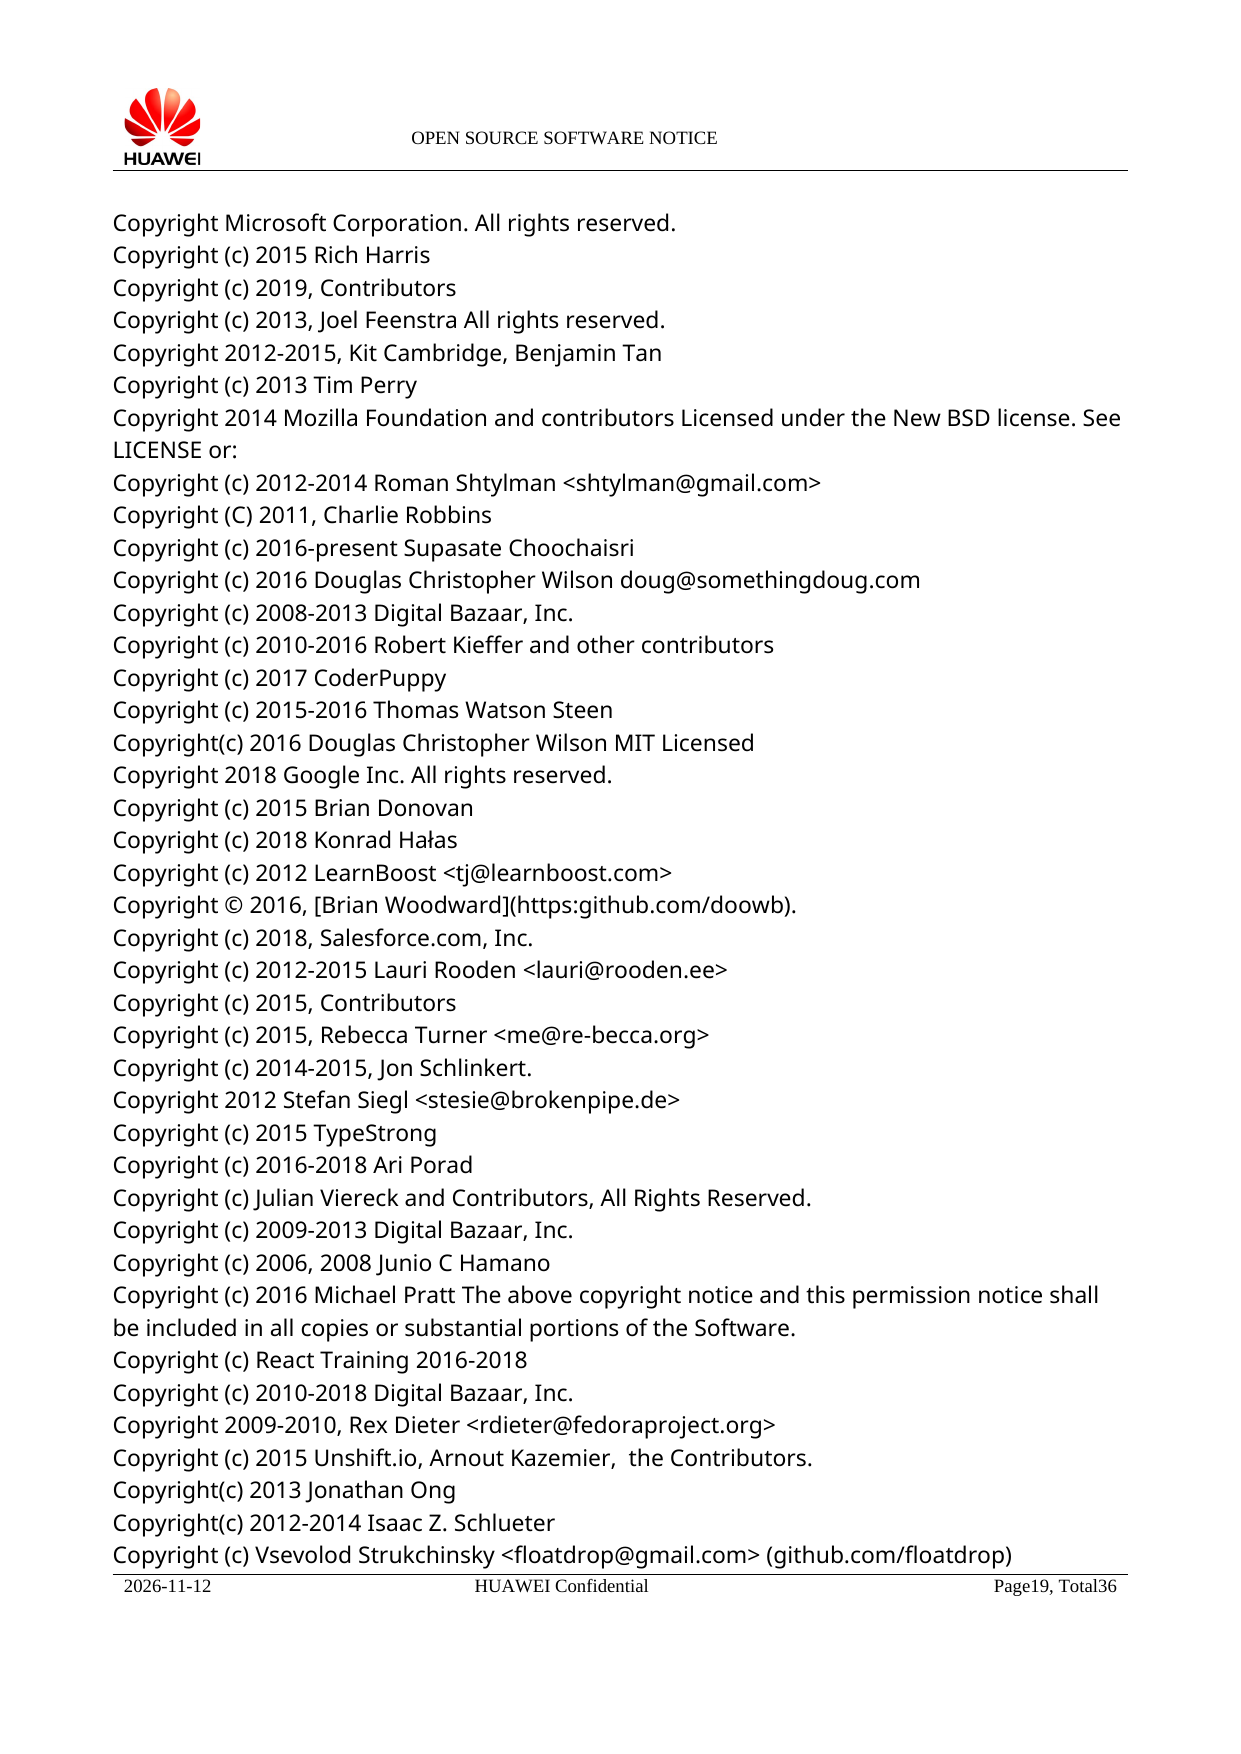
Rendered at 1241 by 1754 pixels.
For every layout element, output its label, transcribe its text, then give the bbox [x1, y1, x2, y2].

picture [124, 88, 201, 165]
